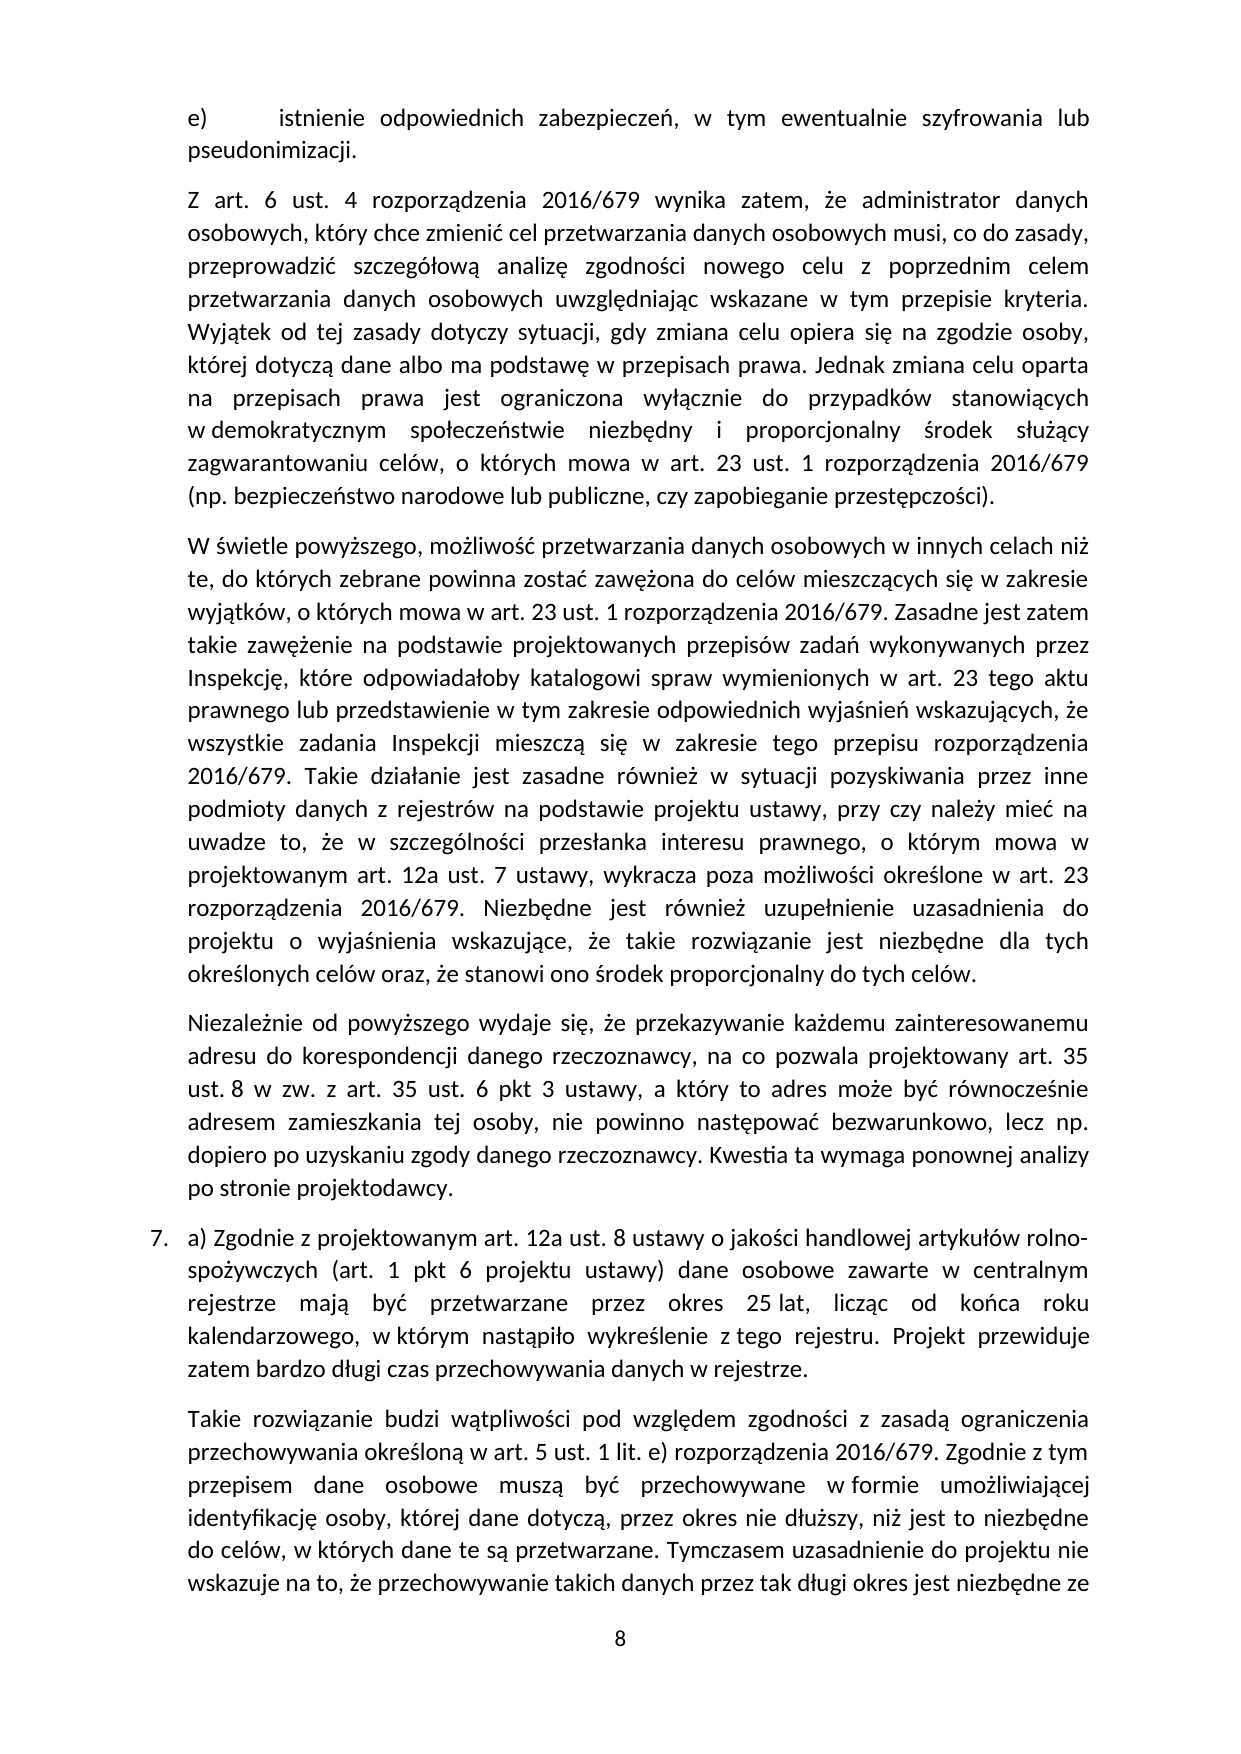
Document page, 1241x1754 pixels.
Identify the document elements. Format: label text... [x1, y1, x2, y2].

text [187, 1403, 1090, 1598]
text Niezależnie od powyższego wydaje się, że przekazywanie każdemu zainteresowanemu adresu do korespondencji danego rzeczoznawcy, na co pozwala projektowany art. 35 ust. 8 w zw. z art. 35 ust. 6 pkt 3 ustawy, a który to adres może być równocześnie adresem zamieszkania tej osoby, nie powinno następować bezwarunkowo, lecz np. dopiero po uzyskaniu zgody danego rzeczoznawcy. Kwestia ta wymaga ponownej analizy po stronie projektodawcy. [187, 1008, 1090, 1203]
text Z art. 6 ust. 4 rozporządzenia 2016/679 wynika zatem, że administrator danych osobowych, który chce zmienić cel przetwarzania danych osobowych musi, co do zasady, przeprowadzić szczegółową analizę zgodności nowego celu z poprzednim celem przetwarzania danych osobowych uwzględniając wskazane w tym przepisie kryteria. Wyjątek od tej zasady dotyczy sytuacji, gdy zmiana celu opiera się na zgodzie osoby, której dotyczą dane albo ma podstawę w przepisach prawa. Jednak zmiana celu oparta na przepisach prawa jest ograniczona wyłącznie do przypadków stanowiących w demokratycznym społeczeństwie niezbędny i proporcjonalny środek służący zagwarantowaniu celów, o których mowa w art. 23 ust. 1 rozporządzenia 2016/679 (np. bezpieczeństwo narodowe lub publiczne, czy zapobieganie przestępczości). [187, 184, 1090, 511]
text e) istnienie odpowiednich zabezpieczeń, w tym ewentualnie szyfrowania lub pseudonimizacji. [187, 102, 1090, 165]
list a) Zgodnie z projektowanym art. 12a ust. 8 ustawy o jakości handlowej artykułów rolno-spożywczych (art. 1 pkt 6 projektu ustawy) dane osobowe zawarte w centralnym rejestrze mają być przetwarzane przez okres 25 lat, licząc od końca roku kalendarzowego, w którym nastąpiło wykreślenie z tego rejestru. Projekt przewiduje zatem bardzo długi czas przechowywania danych w rejestrze. [150, 1222, 1090, 1384]
text W świetle powyższego, możliwość przetwarzania danych osobowych w innych celach niż te, do których zebrane powinna zostać zawężona do celów mieszczących się w zakresie wyjątków, o których mowa w art. 23 ust. 1 rozporządzenia 2016/679. Zasadne jest zatem takie zawężenie na podstawie projektowanych przepisów zadań wykonywanych przez Inspekcję, które odpowiadałoby katalogowi spraw wymienionych w art. 23 tego aktu prawnego lub przedstawienie w tym zakresie odpowiednich wyjaśnień wskazujących, że wszystkie zadania Inspekcji mieszczą się w zakresie tego przepisu rozporządzenia 2016/679. Takie działanie jest zasadne również w sytuacji pozyskiwania przez inne podmioty danych z rejestrów na podstawie projektu ustawy, przy czy należy mieć na uwadze to, że w szczególności przesłanka interesu prawnego, o którym mowa w projektowanym art. 12a ust. 7 ustawy, wykracza poza możliwości określone w art. 23 rozporządzenia 2016/679. Niezbędne jest również uzupełnienie uzasadnienia do projektu o wyjaśnienia wskazujące, że takie rozwiązanie jest niezbędne dla tych określonych celów oraz, że stanowi ono środek proporcjonalny do tych celów. [187, 530, 1090, 988]
